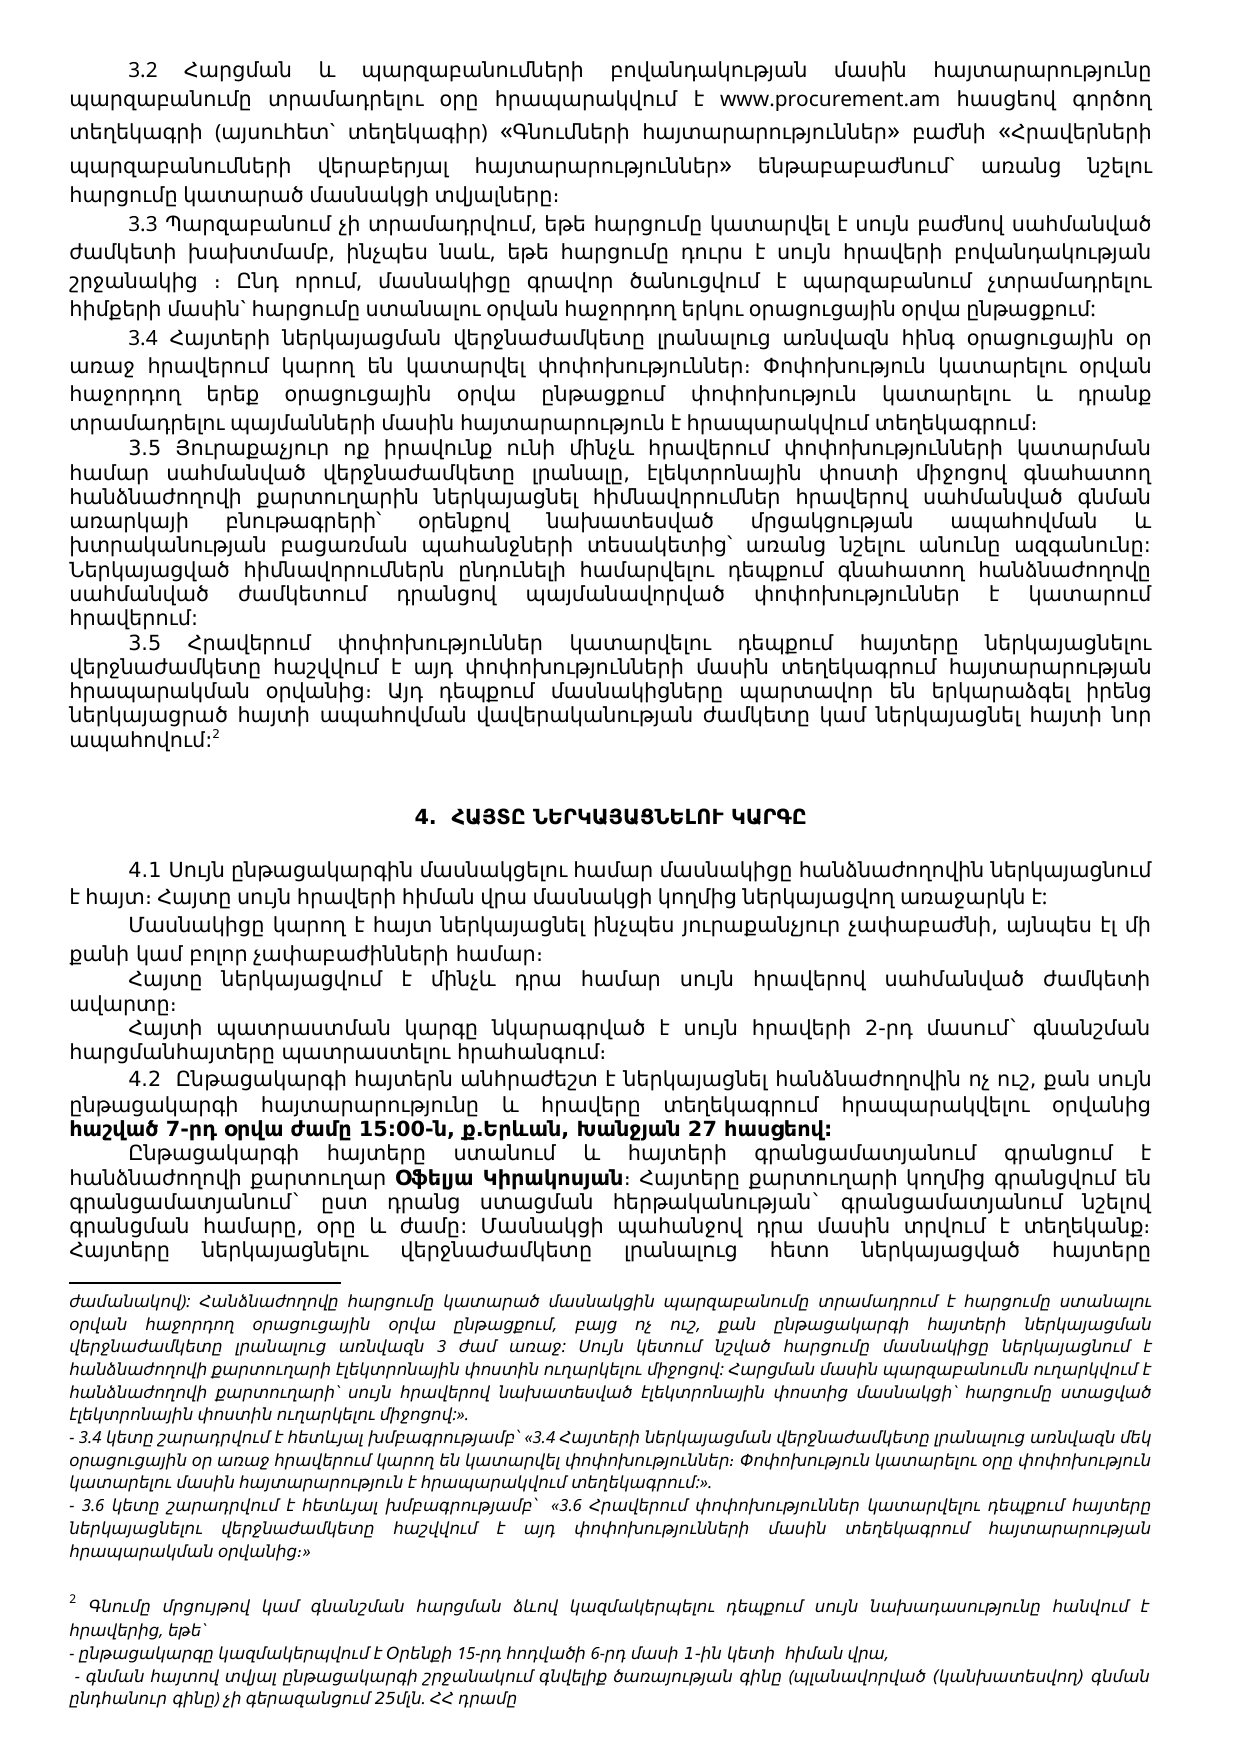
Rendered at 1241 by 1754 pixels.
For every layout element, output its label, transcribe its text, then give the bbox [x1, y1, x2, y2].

text 3.5 Հրավերում փոփոխություններ կատարվելու դեպքում հայտերը ներկայացնելու վերջնաժամկետը հաշվվում է այդ փոփոխությունների մասին տեղեկագրում հայտարարության հրապարակման օրվանից։ Այդ դեպքում մասնակիցները պարտավոր են երկարաձգել իրենց ներկայացրած հայտի ապահովման վավերականության ժամկետը կամ ներկայացնել հայտի նոր ապահովում: [69, 631, 1152, 752]
text 3.2 Հարցման և պարզաբանումների բովանդակության մասին հայտարարությունը պարզաբանումը տրամադրելու օրը հրապարակվում է www.procurement.am հասցեով գործող տեղեկագրի (այսուհետ` տեղեկագիր) «Գնումների հայտարարություններ» բաժնի «Հրավերների պարզաբանումների վերաբերյալ հայտարարություններ» ենթաբաբաժնում` առանց նշելու հարցումը կատարած մասնակցի տվյալները։ [69, 56, 1152, 209]
text 3.5 Յուրաքաչյուր ոք իրավունք ունի մինչև հրավերում փոփոխությունների կատարման համար սահմանված վերջնաժամկետը լրանալը, էլեկտրոնային փոստի միջոցով գնահատող հանձնաժողովի քարտուղարին ներկայացնել հիմնավորումներ հրավերով սահմանված գնման առարկայի բնութագրերի՝ օրենքով նախատեսված մրցակցության ապահովման և խտրականության բացառման պահանջների տեսակետից՝ առանց նշելու անունը ազգանունը: Ներկայացված հիմնավորումներն ընդունելի համարվելու դեպքում գնահատող հանձնաժողովը սահմանված ժամկետում դրանցով պայմանավորված փոփոխություններ է կատարում հրավերում: [69, 436, 1152, 631]
text 4.2 Ընթացակարգի հայտերն անհրաժեշտ է ներկայացնել հանձնաժողովին ոչ ուշ, քան սույն ընթացակարգի հայտարարությունը և հրավերը տեղեկագրում հրապարակվելու օրվանից հաշված 7-րդ օրվա ժամը 15:00-ն, ք․Երևան, Խանջյան 27 հասցեով: [69, 1064, 1152, 1141]
text Մասնակիցը կարող է հայտ ներկայացնել ինչպես յուրաքանչյուր չափաբաժնի, այնպես էլ մի քանի կամ բոլոր չափաբաժինների համար։ [69, 910, 1152, 967]
text 4.1 Սույն ընթացակարգին մասնակցելու համար մասնակիցը հանձնաժողովին ներկայացնում է հայտ։ Հայտը սույն հրավերի հիման վրա մասնակցի կողմից ներկայացվող առաջարկն է: [69, 858, 1152, 910]
text Հայտը ներկայացվում է մինչև դրա համար սույն հրավերով սահմանված ժամկետի ավարտը։ [69, 967, 1152, 1016]
text Հայտի պատրաստման կարգը նկարագրված է սույն հրավերի 2-րդ մասում` գնանշման հարցմանհայտերը պատրաստելու հրահանգում։ [69, 1016, 1152, 1064]
text 3.3 Պարզաբանում չի տրամադրվում, եթե հարցումը կատարվել է սույն բաժնով սահմանված ժամկետի խախտմամբ, ինչպես նաև, եթե հարցումը դուրս է սույն հրավերի բովանդակության շրջանակից ։ Ընդ որում, մասնակիցը գրավոր ծանուցվում է պարզաբանում չտրամադրելու հիմքերի մասին` հարցումը ստանալու օրվան հաջորդող երկու օրացուցային օրվա ընթացքում: [69, 209, 1152, 323]
text 3.4 Հայտերի ներկայացման վերջնաժամկետը լրանալուց առնվազն հինգ օրացուցային օր առաջ հրավերում կարող են կատարվել փոփոխություններ։ Փոփոխություն կատարելու օրվան հաջորդող երեք օրացուցային օրվա ընթացքում փոփոխություն կատարելու և դրանք տրամադրելու պայմանների մասին հայտարարություն է հրապարակվում տեղեկագրում։ [69, 323, 1152, 436]
text 4. ՀԱՅՏԸ ՆԵՐԿԱՅԱՑՆԵԼՈՒ ԿԱՐԳԸ [69, 805, 1152, 829]
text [69, 1141, 1152, 1263]
